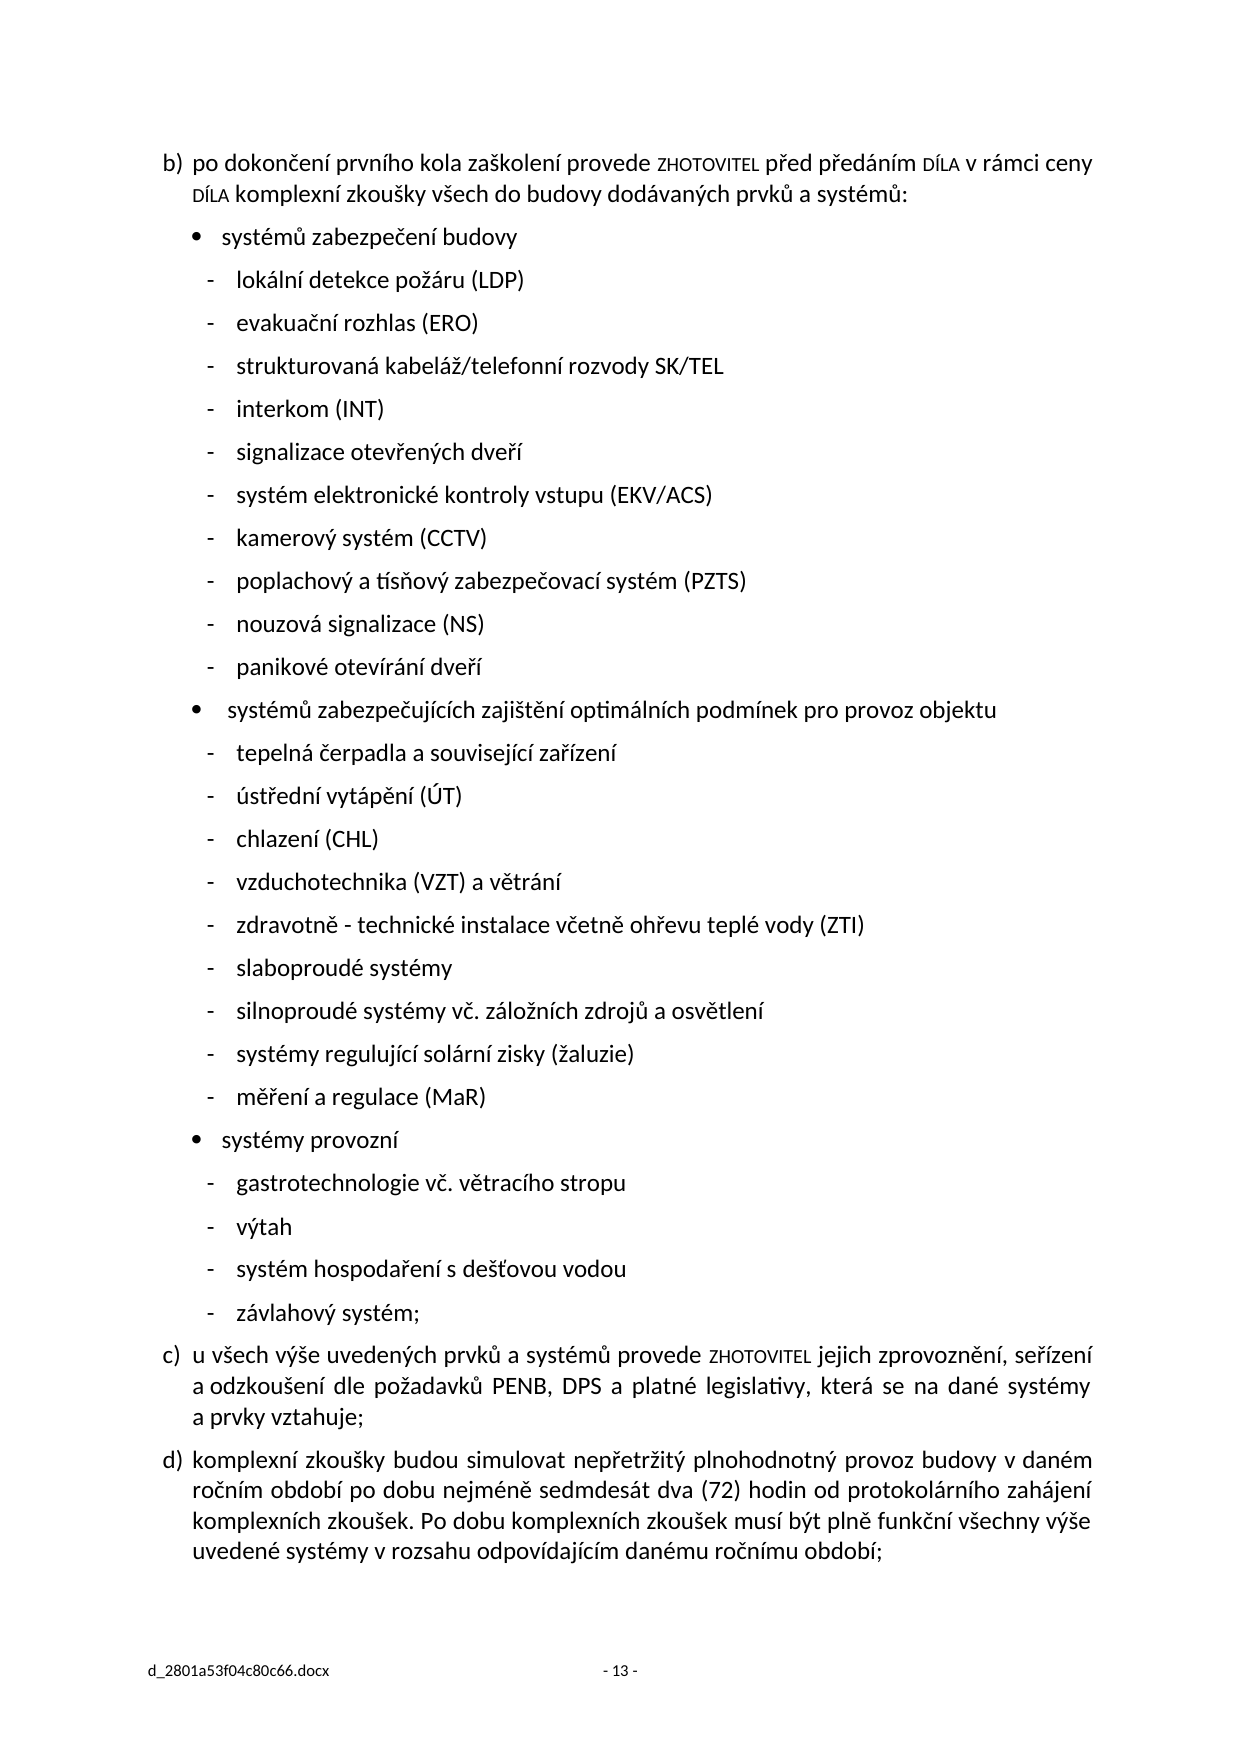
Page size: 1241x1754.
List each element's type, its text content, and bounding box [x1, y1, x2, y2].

list interkom (INT) [207, 393, 1093, 424]
list vzduchotechnika (VZT) a větrání [207, 866, 1093, 897]
list zdravotně - technické instalace včetně ohřevu teplé vody (ZTI) [207, 909, 1093, 940]
list měření a regulace (MaR) [207, 1082, 1093, 1112]
list systémů zabezpečení budovy [192, 221, 1093, 252]
list panikové otevírání dveří [207, 651, 1093, 682]
list evakuační rozhlas (ERO) [207, 307, 1093, 338]
list ústřední vytápění (ÚT) [207, 780, 1093, 811]
list kamerový systém (CCTV) [207, 522, 1093, 553]
list systémů zabezpečujících zajištění optimálních podmínek pro provoz objektu [192, 694, 1093, 725]
list strukturovaná kabeláž/telefonní rozvody SK/TEL [207, 350, 1093, 381]
list nouzová signalizace (NS) [207, 608, 1093, 639]
list slaboproudé systémy [207, 952, 1093, 983]
list signalizace otevřených dveří [207, 436, 1093, 467]
list systémy provozní [192, 1124, 1093, 1155]
list lokální detekce požáru (LDP) [207, 264, 1093, 295]
list systém elektronické kontroly vstupu (EKV/ACS) [207, 479, 1093, 510]
list gastrotechnologie vč. větracího stropu [207, 1168, 1093, 1198]
list silnoproudé systémy vč. záložních zdrojů a osvětlení [207, 996, 1093, 1026]
list po dokončení prvního kola zaškolení provede zhotovitel před předáním díla v rámci ceny díla komplexní zkoušky všech do budovy dodávaných prvků a systémů: [162, 148, 1093, 209]
list systém hospodaření s dešťovou vodou [207, 1254, 1093, 1284]
list výtah [207, 1211, 1093, 1241]
list chlazení (CHL) [207, 823, 1093, 854]
list komplexní zkoušky budou simulovat nepřetržitý plnohodnotný provoz budovy v daném ročním období po dobu nejméně sedmdesát dva (72) hodin od protokolárního zahájení komplexních zkoušek. Po dobu komplexních zkoušek musí být plně funkční všechny výše uvedené systémy v rozsahu odpovídajícím danému ročnímu období; [162, 1444, 1093, 1566]
list systémy regulující solární zisky (žaluzie) [207, 1038, 1093, 1069]
list tepelná čerpadla a související zařízení [207, 737, 1093, 768]
list u všech výše uvedených prvků a systémů provede zhotovitel jejich zprovoznění, seřízení a odzkoušení dle požadavků PENB, DPS a platné legislativy, která se na dané systémy a prvky vztahuje; [162, 1340, 1093, 1431]
list závlahový systém; [207, 1297, 1093, 1327]
list poplachový a tísňový zabezpečovací systém (PZTS) [207, 565, 1093, 596]
